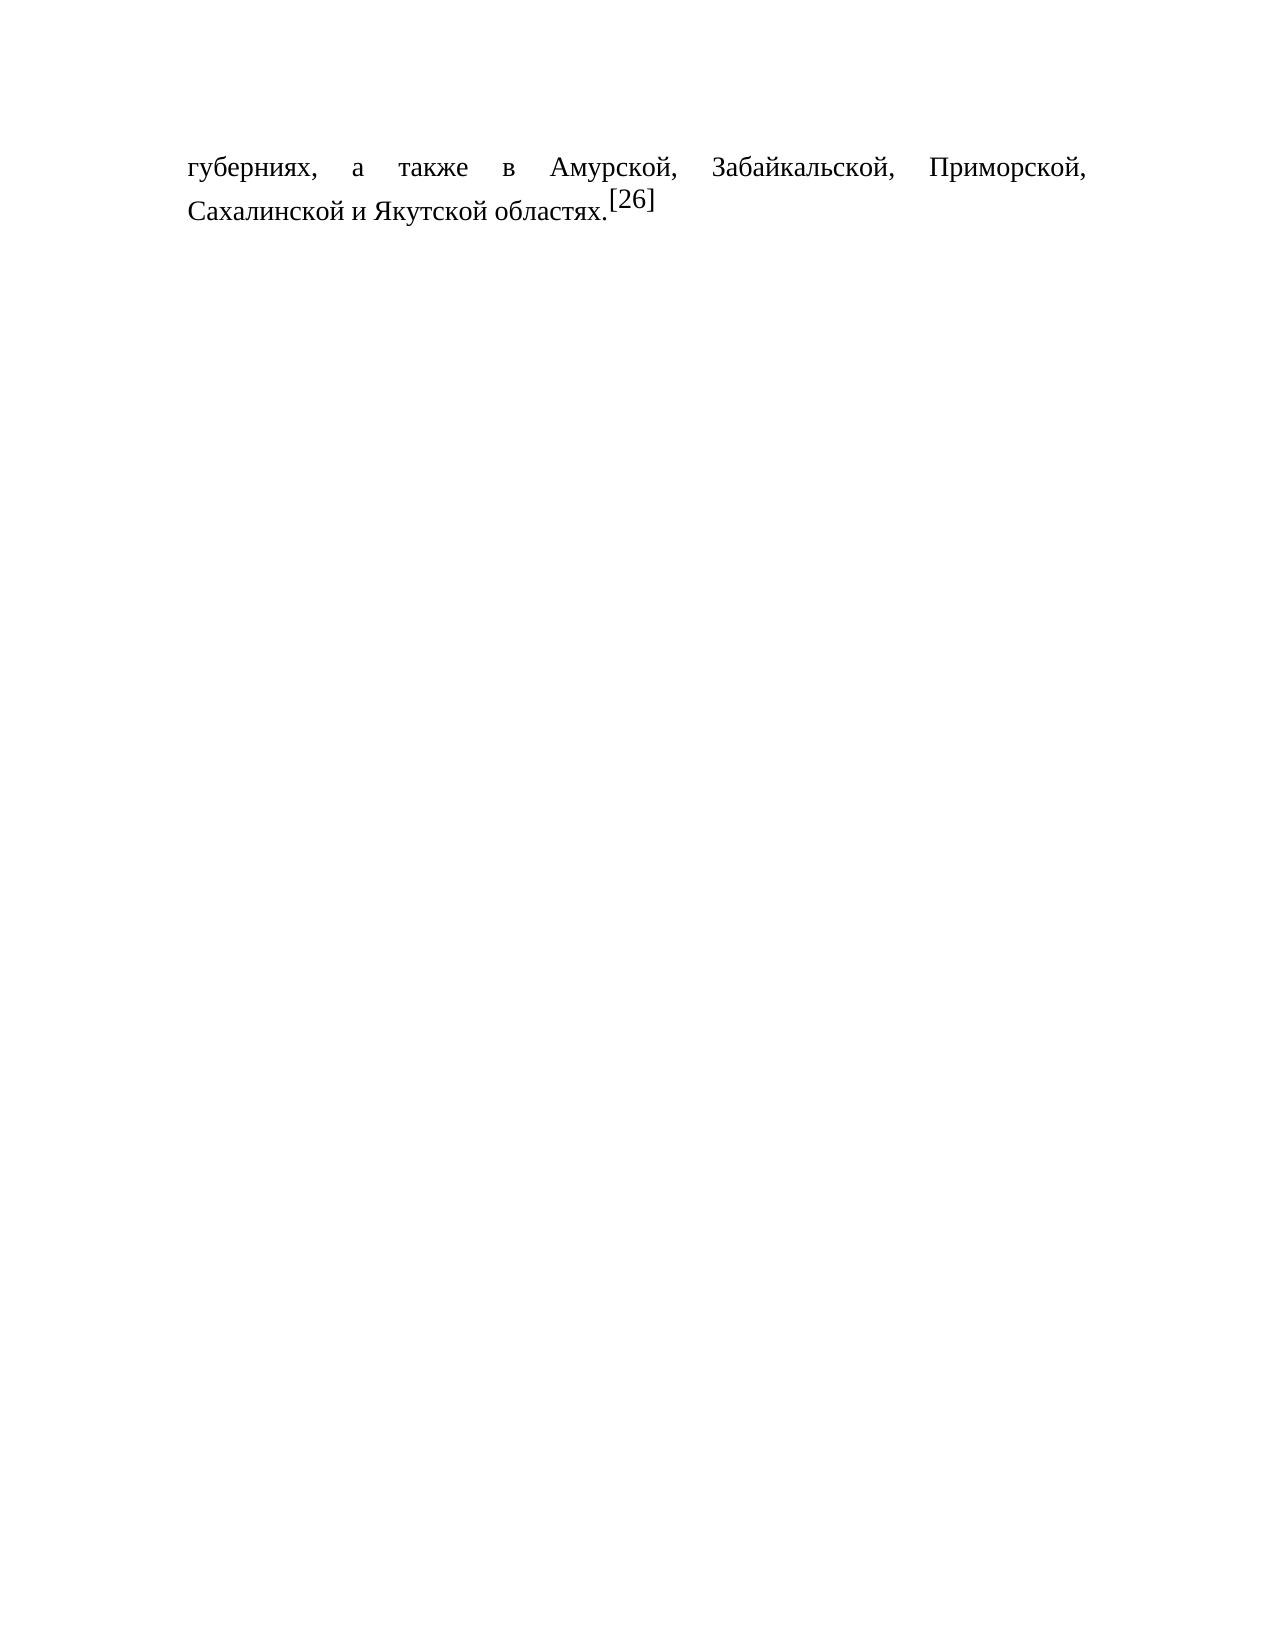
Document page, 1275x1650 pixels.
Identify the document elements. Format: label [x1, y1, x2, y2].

text [187, 150, 1087, 227]
